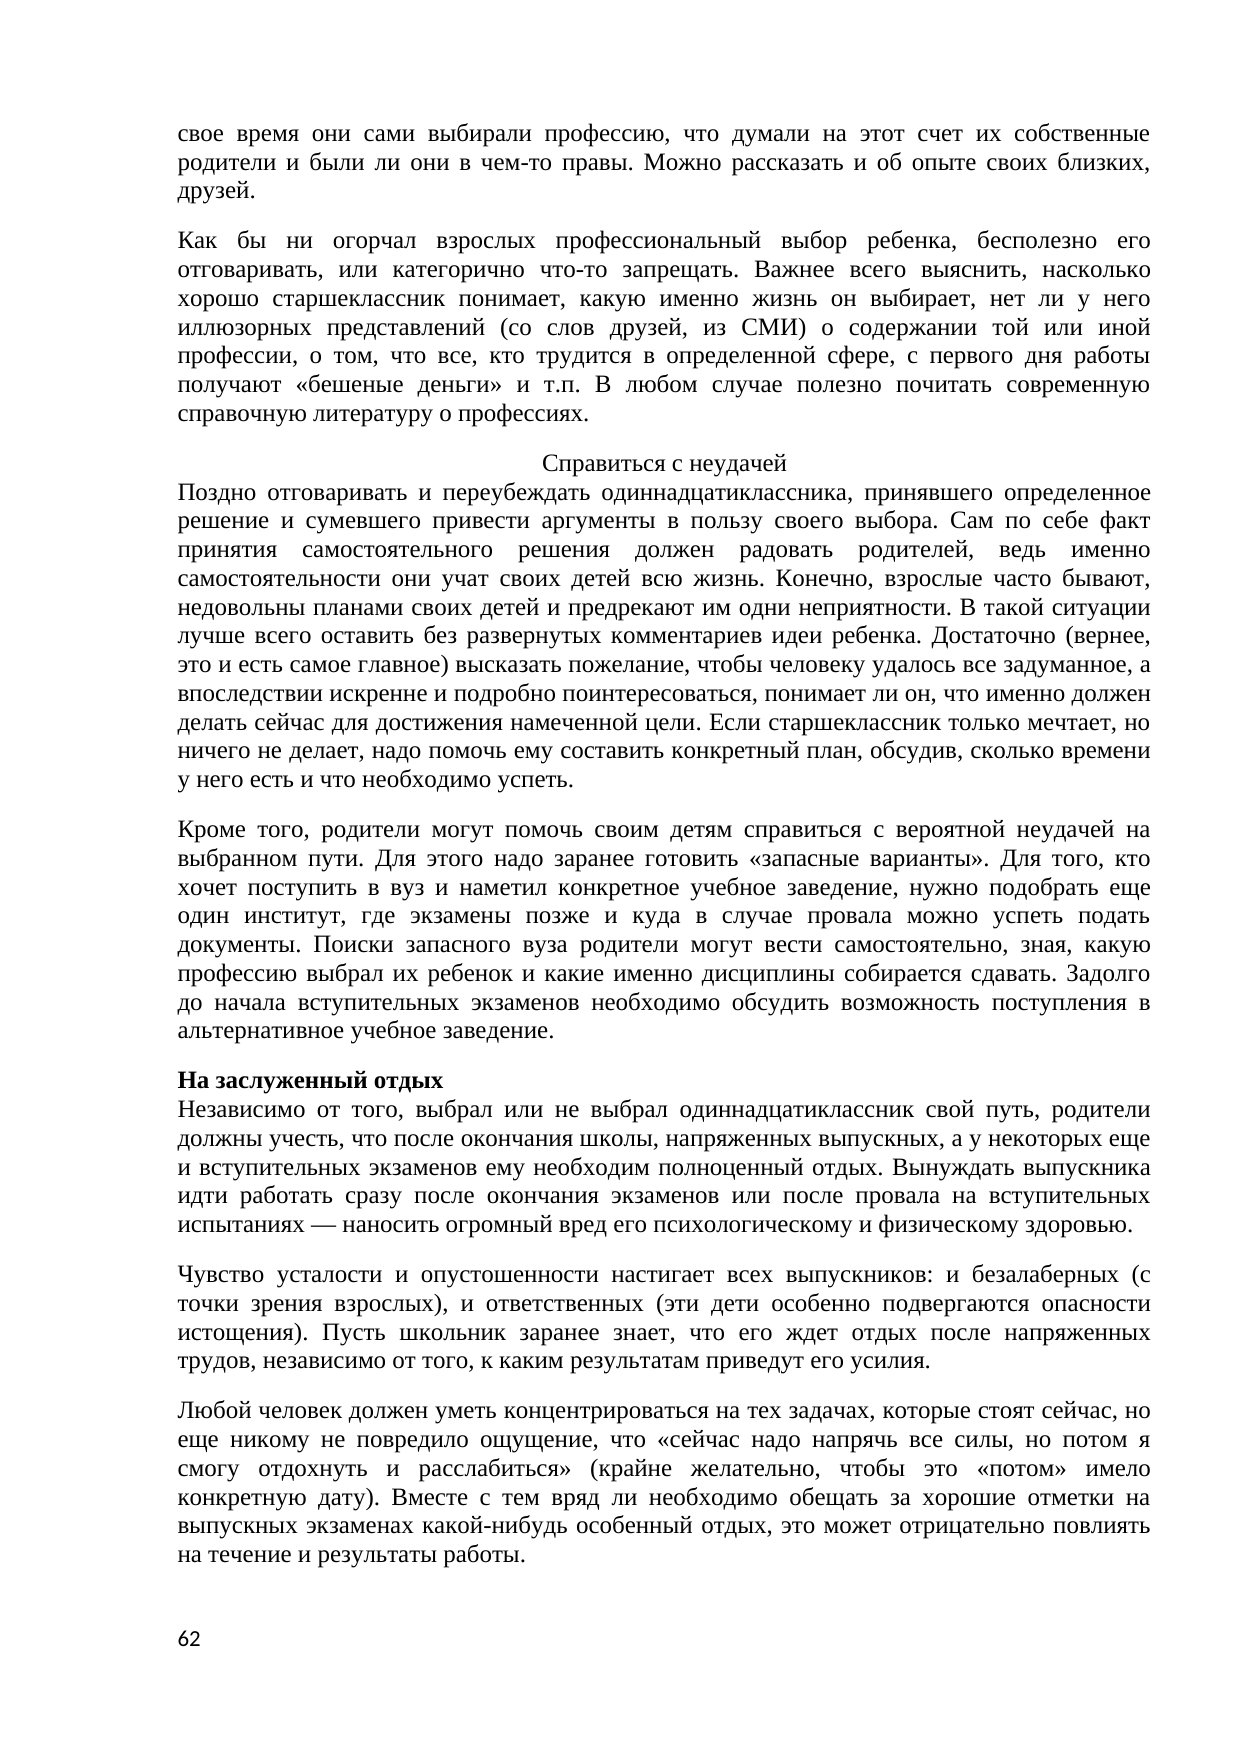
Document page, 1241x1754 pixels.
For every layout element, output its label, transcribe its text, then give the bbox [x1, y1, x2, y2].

text Чувство усталости и опустошенности настигает всех выпускников: и безалаберных (с точки зрения взрослых), и ответственных (эти дети особенно подвергаются опасности истощения). Пусть школьник заранее знает, что его ждет отдых после напряженных трудов, независимо от того, к каким результатам приведут его усилия. [177, 1259, 1152, 1374]
text Поздно отговаривать и переубеждать одиннадцатиклассника, принявшего определенное решение и сумевшего привести аргументы в пользу своего выбора. Сам по себе факт принятия самостоятельного решения должен радовать родителей, ведь именно самостоятельности они учат своих детей всю жизнь. Конечно, взрослые часто бывают, недовольны планами своих детей и предрекают им одни неприятности. В такой ситуации лучше всего оставить без развернутых комментариев идеи ребенка. Достаточно (вернее, это и есть самое главное) высказать пожелание, чтобы человеку удалось все задуманное, а впоследствии искренне и подробно поинтересоваться, понимает ли он, что именно должен делать сейчас для достижения намеченной цели. Если старшеклассник только мечтает, но ничего не делает, надо помочь ему составить конкретный план, обсудив, сколько времени у него есть и что необходимо успеть. [177, 477, 1152, 793]
text На заслуженный отдых [177, 1066, 1152, 1094]
text Как бы ни огорчал взрослых профессиональный выбор ребенка, бесполезно его отговаривать, или категорично что-то запрещать. Важнее всего выяснить, насколько хорошо старшеклассник понимает, какую именно жизнь он выбирает, нет ли у него иллюзорных представлений (со слов друзей, из СМИ) о содержании той или иной профессии, о том, что все, кто трудится в определенной сфере, с первого дня работы получают «бешеные деньги» и т.п. В любом случае полезно почитать современную справочную литературу о профессиях. [177, 226, 1152, 427]
text Независимо от того, выбрал или не выбрал одиннадцатиклассник свой путь, родители должны учесть, что после окончания школы, напряженных выпускных, а у некоторых еще и вступительных экзаменов ему необходим полноценный отдых. Вынуждать выпускника идти работать сразу после окончания экзаменов или после провала на вступительных испытаниях — наносить огромный вред его психологическому и физическому здоровью. [177, 1094, 1152, 1238]
text Справиться с неудачей [177, 448, 1152, 477]
text Кроме того, родители могут помочь своим детям справиться с вероятной неудачей на выбранном пути. Для этого надо заранее готовить «запасные варианты». Для того, кто хочет поступить в вуз и наметил конкретное учебное заведение, нужно подобрать еще один институт, где экзамены позже и куда в случае провала можно успеть подать документы. Поиски запасного вуза родители могут вести самостоятельно, зная, какую профессию выбрал их ребенок и какие именно дисциплины собирается сдавать. Задолго до начала вступительных экзаменов необходимо обсудить возможность поступления в альтернативное учебное заведение. [177, 814, 1152, 1044]
text Любой человек должен уметь концентрироваться на тех задачах, которые стоят сейчас, но еще никому не повредило ощущение, что «сейчас надо напрячь все силы, но потом я смогу отдохнуть и расслабиться» (крайне желательно, чтобы это «потом» имело конкретную дату). Вместе с тем вряд ли необходимо обещать за хорошие отметки на выпускных экзаменах какой-нибудь особенный отдых, это может отрицательно повлиять на течение и результаты работы. [177, 1396, 1152, 1568]
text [177, 118, 1152, 204]
